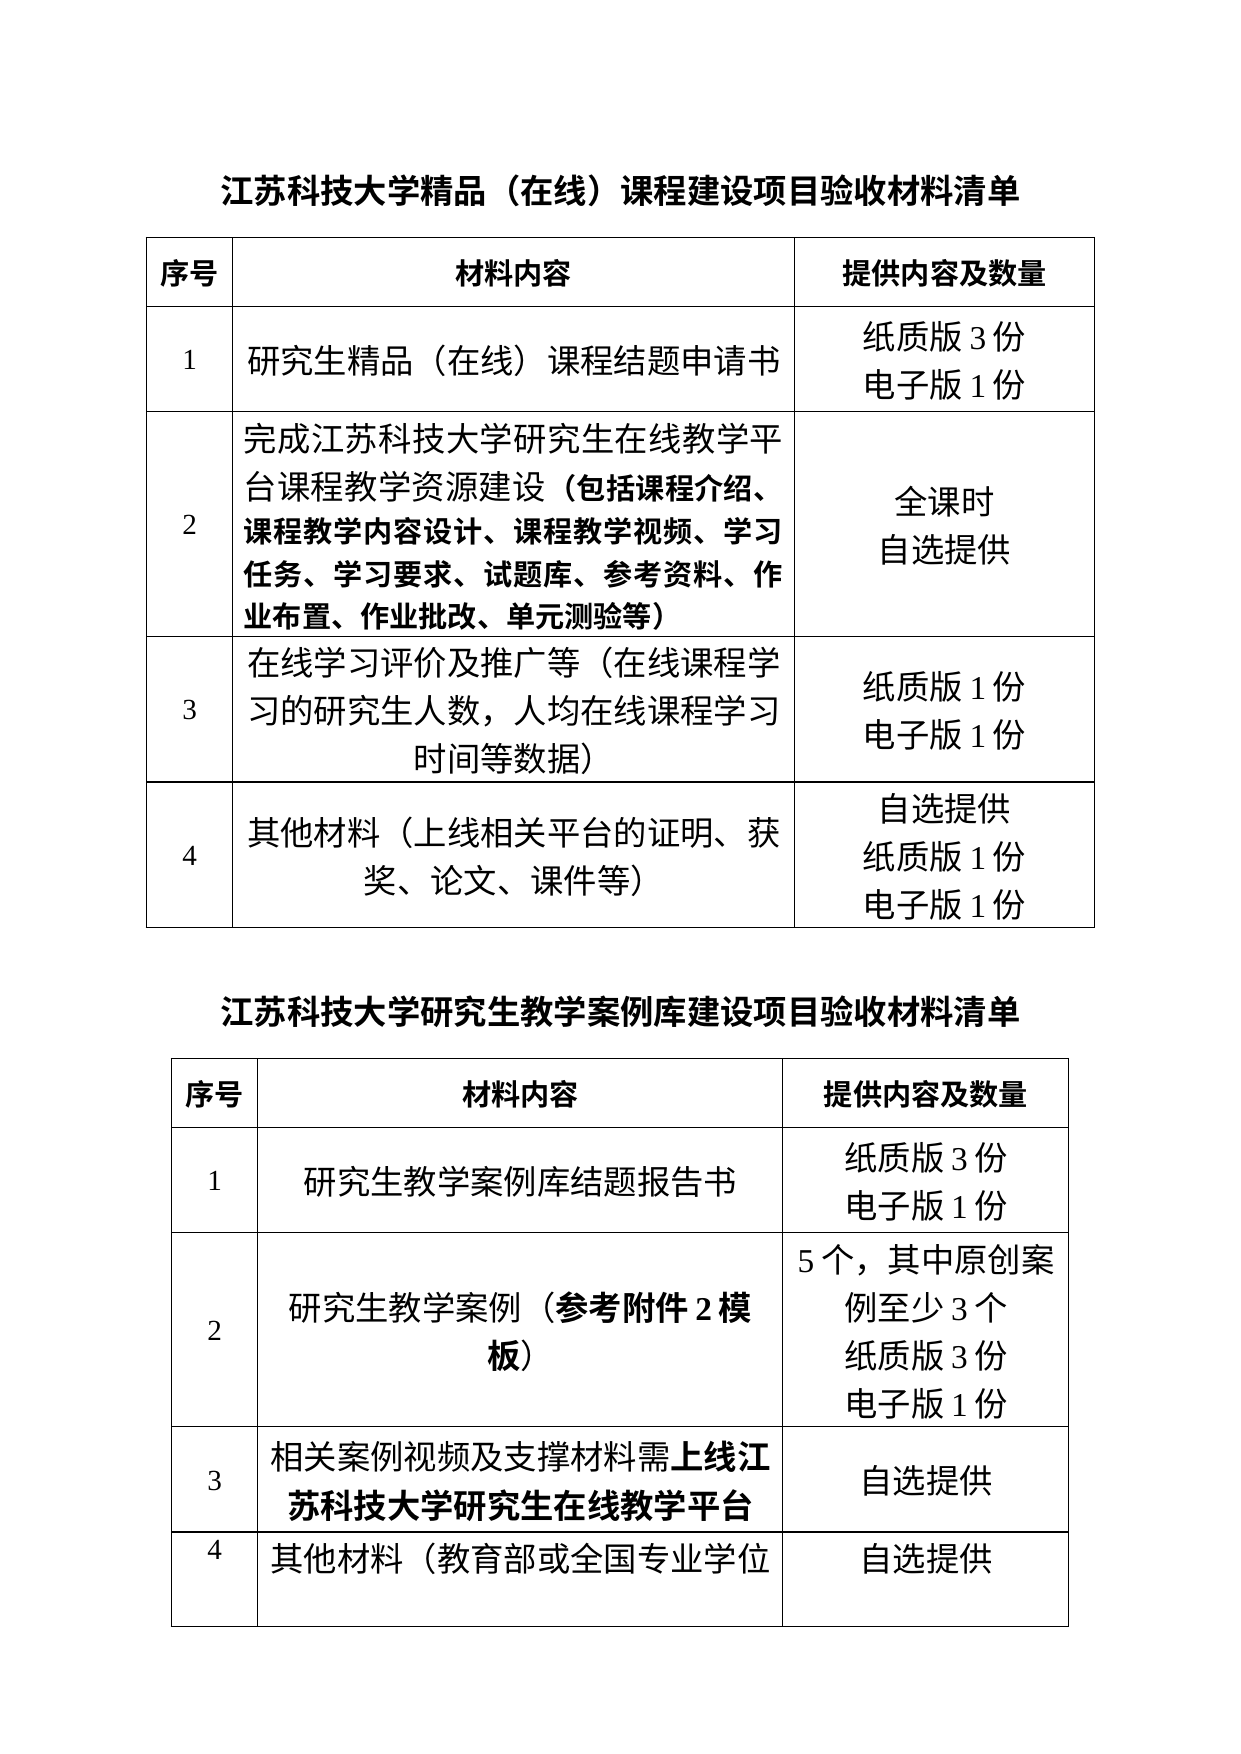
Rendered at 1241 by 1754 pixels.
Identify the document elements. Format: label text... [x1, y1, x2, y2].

table_cell 完成江苏科技大学研究生在线教学平台课程教学资源建设（包括课程介绍、课程教学内容设计、课程教学视频、学习任务、学习要求、试题库、参考资料、作业布置、作业批改、单元测验等） [233, 412, 794, 636]
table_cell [258, 1533, 782, 1626]
table_header 序号 [147, 238, 232, 306]
table_cell 5个，其中原创案例至少3个 纸质版3份 电子版1份 [783, 1233, 1068, 1426]
table_cell 在线学习评价及推广等（在线课程学习的研究生人数，人均在线课程学习时间等数据） [233, 637, 794, 781]
table_cell 全课时 自选提供 [795, 412, 1094, 636]
table_header 提供内容及数量 [783, 1059, 1068, 1127]
table_cell 1 [172, 1128, 257, 1232]
table_cell 其他材料（上线相关平台的证明、获奖、论文、课件等） [233, 783, 794, 927]
table_cell 自选提供 纸质版1份 电子版1份 [783, 1533, 1068, 1626]
table_cell 自选提供 [783, 1427, 1068, 1531]
table_header 材料内容 [258, 1059, 782, 1127]
text 江苏科技大学精品（在线）课程建设项目验收材料清单 [148, 164, 1092, 213]
table_cell 纸质版1份 电子版1份 [795, 637, 1094, 781]
table_header 提供内容及数量 [795, 238, 1094, 306]
table_cell 3 [147, 637, 232, 781]
table_cell 研究生教学案例库结题报告书 [258, 1128, 782, 1232]
table_cell 2 [172, 1233, 257, 1426]
table_cell 3 [172, 1427, 257, 1531]
table_cell 4 [172, 1533, 257, 1626]
table_cell 研究生教学案例（参考附件2模板） [258, 1233, 782, 1426]
table_cell 纸质版3份 电子版1份 [783, 1128, 1068, 1232]
table_cell 纸质版3份 电子版1份 [795, 307, 1094, 411]
table_cell 自选提供 纸质版1份 电子版1份 [795, 783, 1094, 927]
table_cell 1 [147, 307, 232, 411]
table_cell 研究生精品（在线）课程结题申请书 [233, 307, 794, 411]
text 江苏科技大学研究生教学案例库建设项目验收材料清单 [148, 986, 1092, 1034]
table_cell 2 [147, 412, 232, 636]
table_cell 4 [147, 783, 232, 927]
table_header 序号 [172, 1059, 257, 1127]
table_header 材料内容 [233, 238, 794, 306]
table_cell 相关案例视频及支撑材料需上线江苏科技大学研究生在线教学平台 [258, 1427, 782, 1531]
